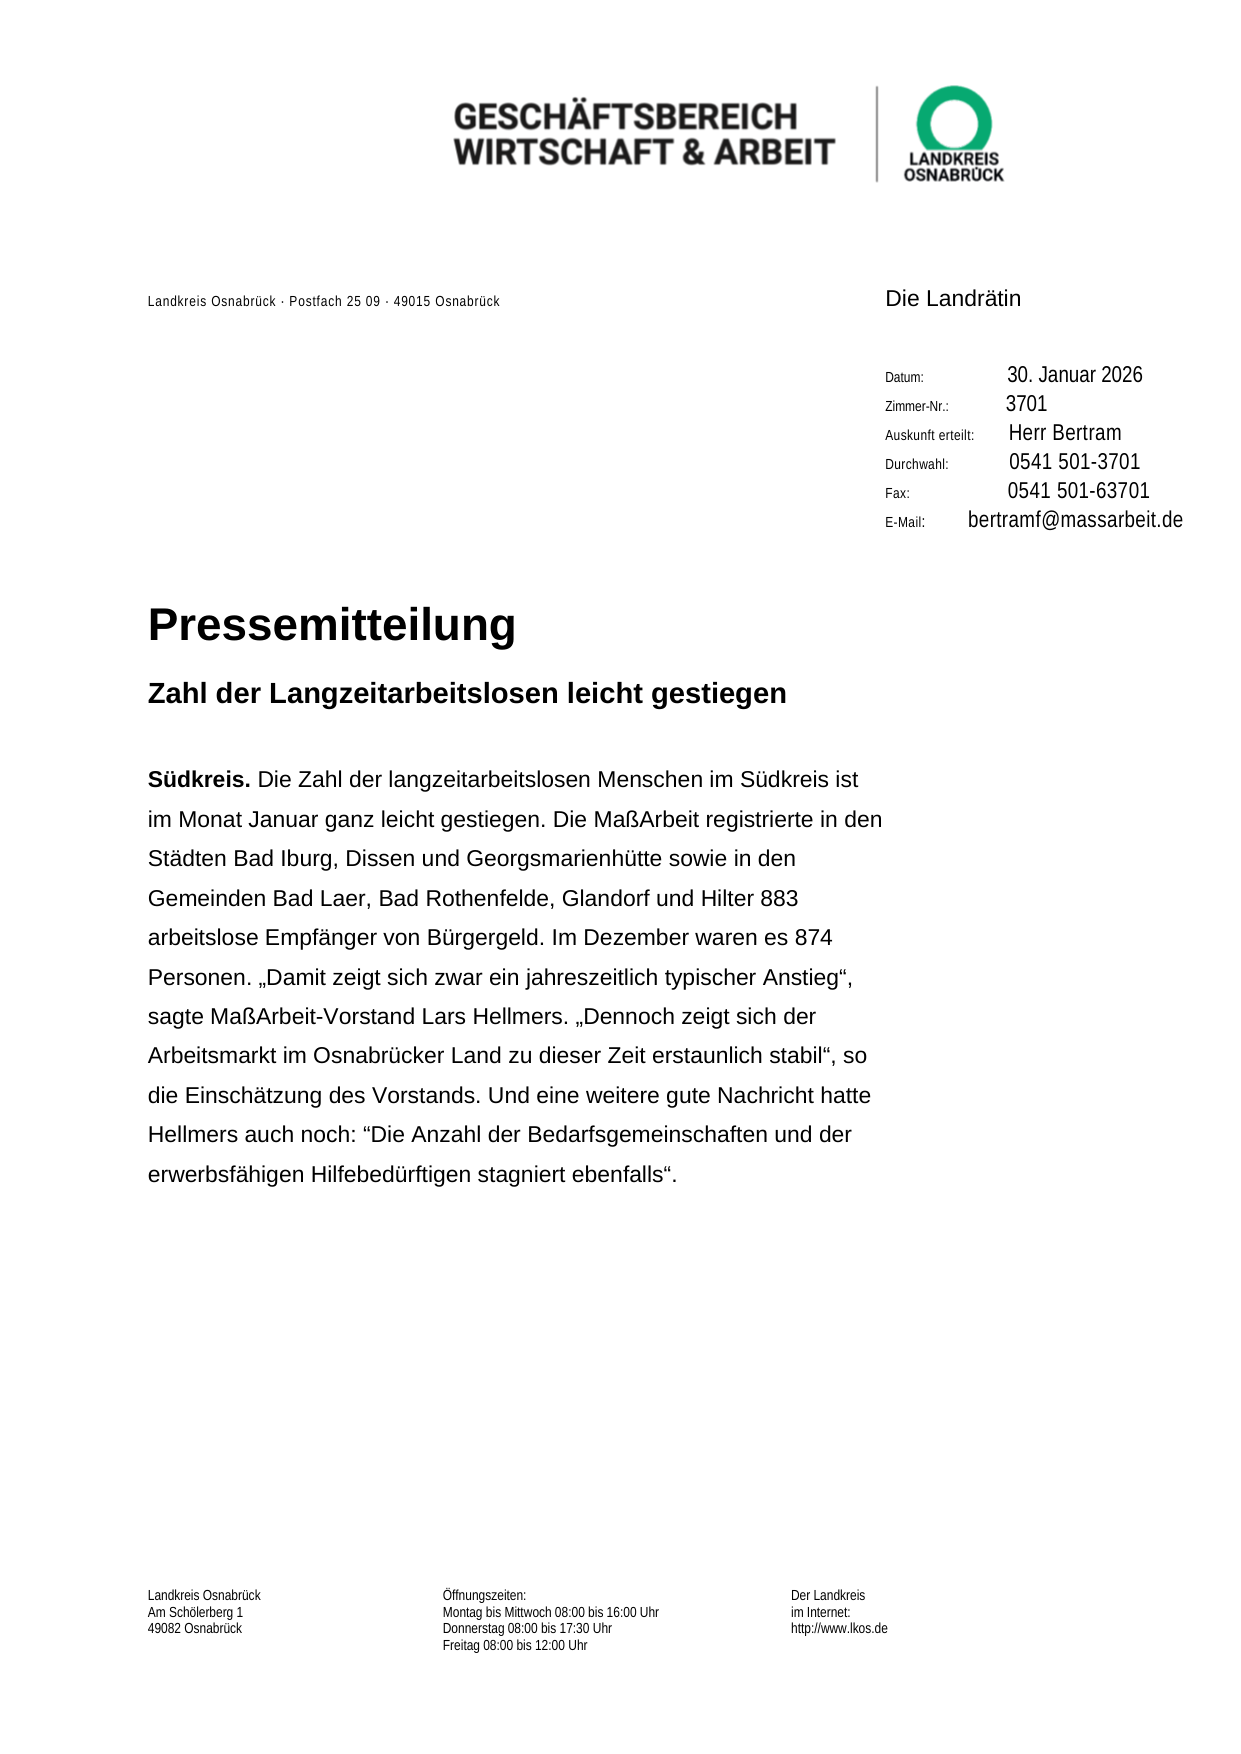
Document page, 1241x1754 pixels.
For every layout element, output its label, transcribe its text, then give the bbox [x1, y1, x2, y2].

text Durchwahl: 0541 501-3701 [885, 448, 1240, 474]
text Zahl der Langzeitarbeitslosen leicht gestiegen [148, 676, 974, 710]
text Auskunft erteilt: Herr Bertram [885, 419, 1240, 446]
text Fax: 0541 501-63701 [885, 477, 1240, 503]
text Südkreis. Die Zahl der langzeitarbeitslosen Menschen im Südkreis ist im Monat Januar ganz leicht gestiegen. Die MaßArbeit registrierte in den Städten Bad Iburg, Dissen und Georgsmarienhütte sowie in den Gemeinden Bad Laer, Bad Rothenfelde, Glandorf und Hilter 883 arbeitslose Empfänger von Bürgergeld. Im Dezember waren es 874 Personen. „Damit zeigt sich zwar ein jahreszeitlich typischer Anstieg“, sagte MaßArbeit-Vorstand Lars Hellmers. „Dennoch zeigt sich der Arbeitsmarkt im Osnabrücker Land zu dieser Zeit erstaunlich stabil“, so die Einschätzung des Vorstands. Und eine weitere gute Nachricht hatte Hellmers auch noch: “Die Anzahl der Bedarfsgemeinschaften und der erwerbsfähigen Hilfebedürftigen stagniert ebenfalls“. [148, 766, 887, 1187]
text Pressemitteilung [148, 597, 1093, 650]
text E-Mail: bertramf@massarbeit.de [885, 506, 1240, 532]
text Landkreis Osnabrück · Postfach 25 09 · 49015 Osnabrück Die Landrätin [148, 285, 1240, 311]
text Datum: 30. Januar 2026 [148, 361, 1240, 388]
text Zimmer-Nr.: 3701 [148, 390, 1240, 417]
picture [424, 73, 1020, 199]
